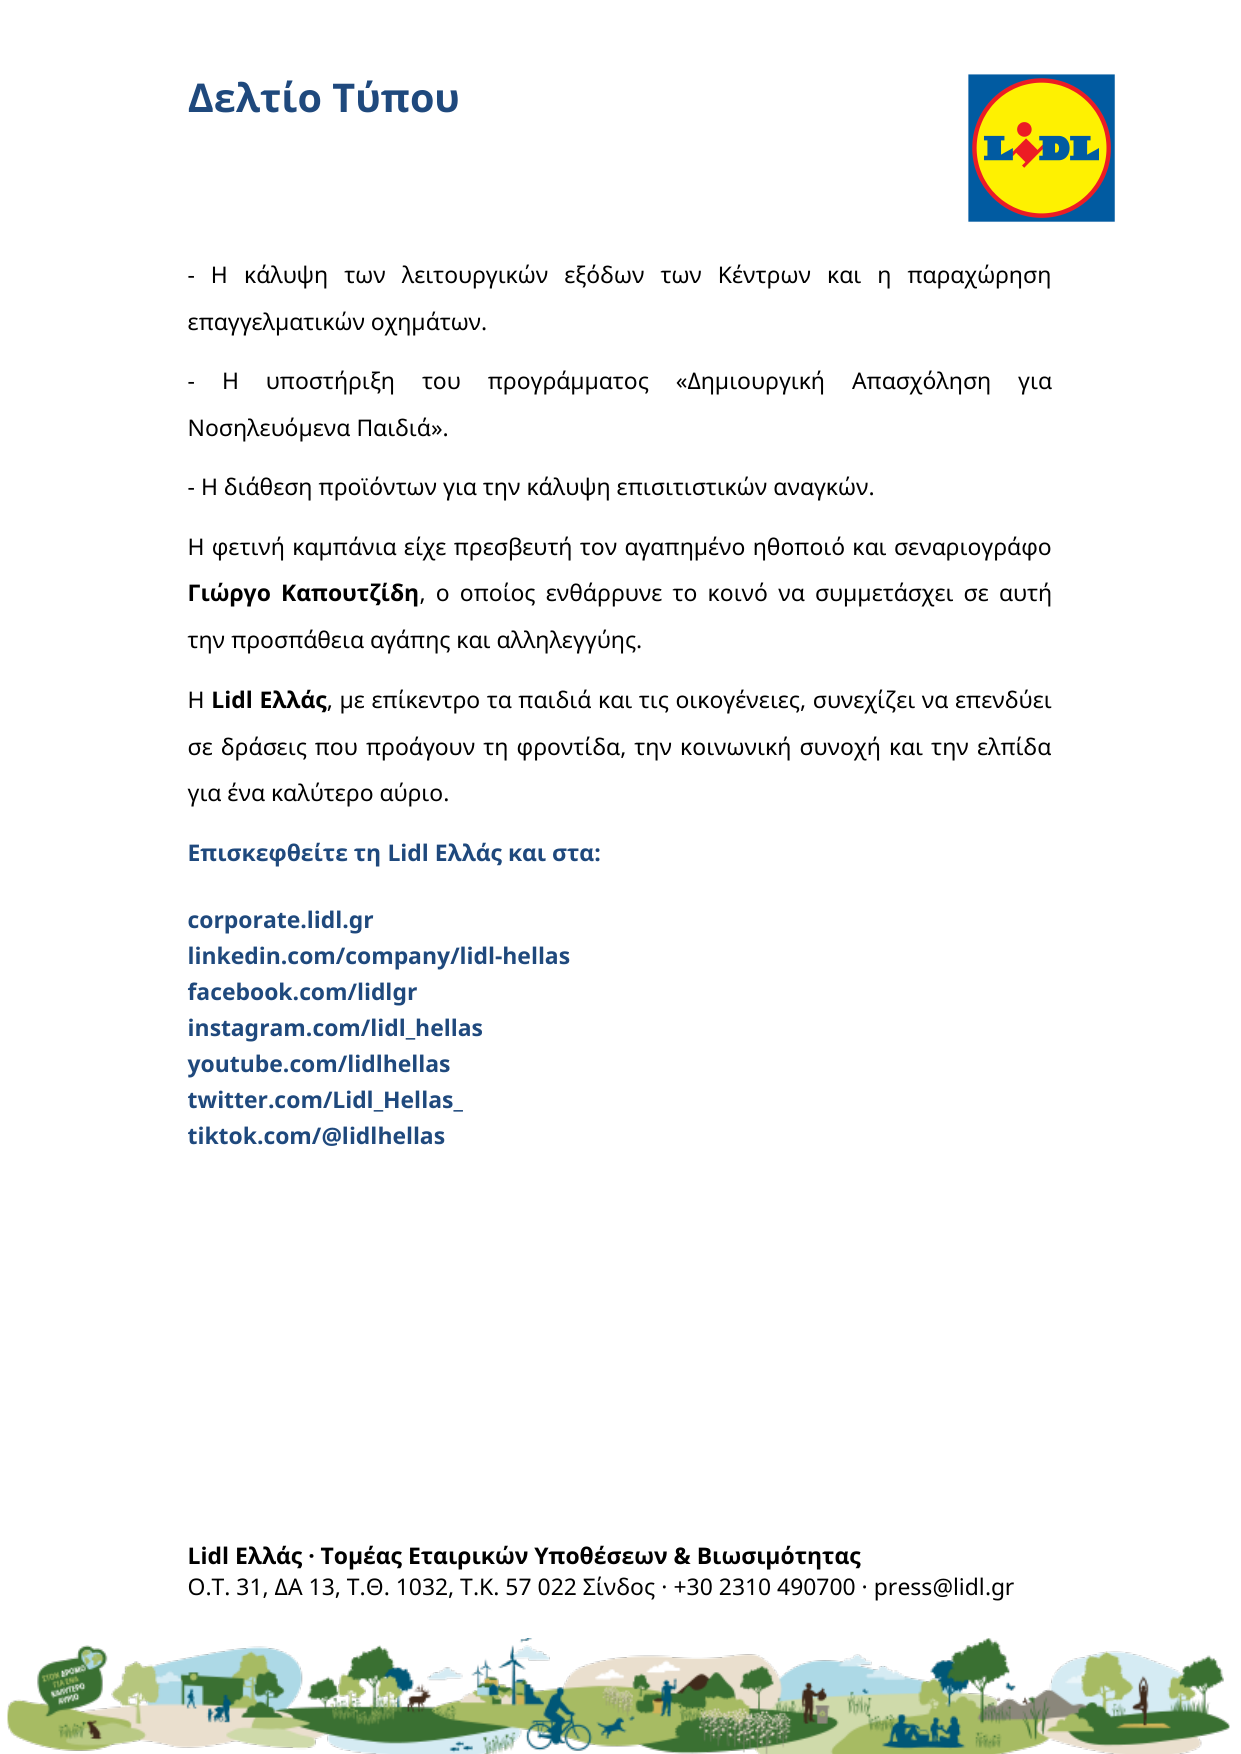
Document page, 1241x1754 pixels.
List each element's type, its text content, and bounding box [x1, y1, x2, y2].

text instagram.com/lidl_hellas [187, 1012, 1053, 1043]
text Επισκεφθείτε τη Lidl Ελλάς και στα: [187, 837, 1053, 868]
text tiktok.com/@lidlhellas [187, 1120, 1053, 1151]
text facebook.com/lidlgr [187, 976, 1053, 1007]
text youtube.com/lidlhellas [187, 1048, 1053, 1079]
text linkedin.com/company/lidl-hellas [187, 940, 1053, 972]
text Η Lidl Ελλάς, με επίκεντρο τα παιδιά και τις οικογένειες, συνεχίζει να επενδύει σε δράσεις που προάγουν τη φροντίδα, την κοινωνική συνοχή και την ελπίδα για ένα καλύτερο αύριο. [187, 683, 1053, 808]
text - Η κάλυψη των λειτουργικών εξόδων των Κέντρων και η παραχώρηση επαγγελματικών οχημάτων. [187, 258, 1053, 337]
text corporate.lidl.gr [187, 904, 1053, 936]
text - Η υποστήριξη του προγράμματος «Δημιουργική Απασχόληση για Νοσηλευόμενα Παιδιά». [187, 365, 1053, 443]
picture [6, 1638, 1233, 1754]
picture [967, 73, 1116, 223]
text twitter.com/Lidl_Hellas_ [187, 1084, 1053, 1115]
text Η φετινή καμπάνια είχε πρεσβευτή τον αγαπημένο ηθοποιό και σεναριογράφο Γιώργο Καπουτζίδη, ο οποίος ενθάρρυνε το κοινό να συμμετάσχει σε αυτή την προσπάθεια αγάπης και αλληλεγγύης. [187, 530, 1053, 655]
text - Η διάθεση προϊόντων για την κάλυψη επισιτιστικών αναγκών. [187, 471, 1053, 502]
